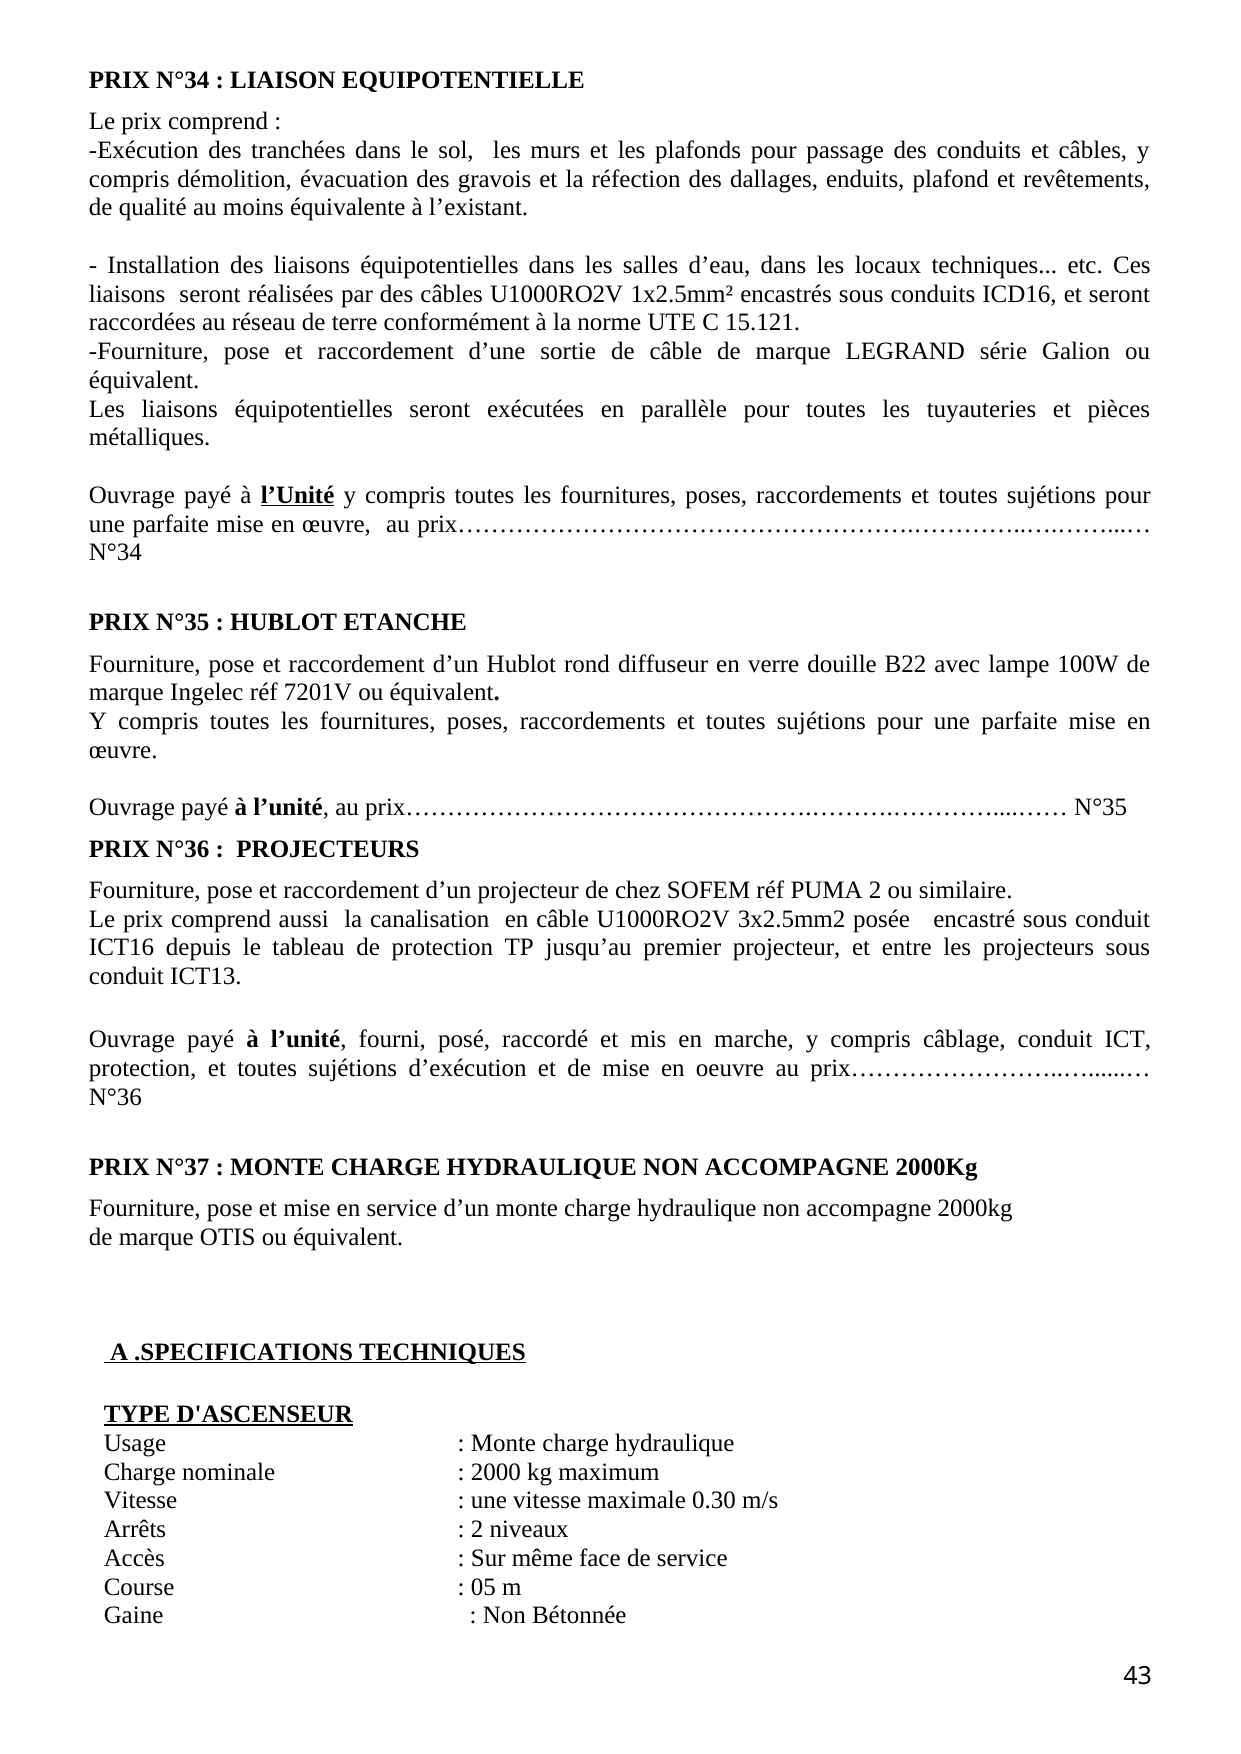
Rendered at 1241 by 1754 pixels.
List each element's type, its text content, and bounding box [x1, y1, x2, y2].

text Fourniture, pose et mise en service d’un monte charge hydraulique non accompagne 2000kg [89, 1193, 1152, 1222]
text Usage : Monte charge hydraulique [51, 1428, 1208, 1457]
text Le prix comprend : [89, 106, 1152, 135]
text Ouvrage payé à l’Unité y compris toutes les fournitures, poses, raccordements et toutes sujétions pour une parfaite mise en œuvre, au prix……………………………………………….…………..….……...… N°34 [89, 480, 1152, 566]
text Les liaisons équipotentielles seront exécutées en parallèle pour toutes les tuyauteries et pièces métalliques. [89, 394, 1152, 451]
text A .SPECIFICATIONS TECHNIQUES [51, 1337, 1208, 1365]
text Fourniture, pose et raccordement d’un projecteur de chez SOFEM réf PUMA 2 ou similaire. [89, 875, 1152, 904]
list PRIX N°36 : PROJECTEURS [89, 834, 1152, 862]
text Gaine : Non Bétonnée [51, 1601, 1208, 1629]
text Charge nominale : 2000 kg maximum [51, 1457, 1208, 1486]
text TYPE D'ASCENSEUR [51, 1399, 1208, 1428]
text Accès : Sur même face de service [51, 1543, 1208, 1572]
text Fourniture, pose et raccordement d’un Hublot rond diffuseur en verre douille B22 avec lampe 100W de marque Ingelec réf 7201V ou équivalent. [89, 649, 1152, 706]
list PRIX N°35 : HUBLOT ETANCHE [89, 607, 1152, 636]
list PRIX N°34 : LIAISON EQUIPOTENTIELLE [89, 65, 1152, 94]
text Vitesse : une vitesse maximale 0.30 m/s [51, 1486, 1208, 1514]
text -Fourniture, pose et raccordement d’une sortie de câble de marque LEGRAND série Galion ou équivalent. [89, 336, 1152, 394]
text Arrêts : 2 niveaux [51, 1514, 1208, 1543]
text Le prix comprend aussi la canalisation en câble U1000RO2V 3x2.5mm2 posée encastré sous conduit ICT16 depuis le tableau de protection TP jusqu’au premier projecteur, et entre les projecteurs sous conduit ICT13. [89, 904, 1152, 990]
text Ouvrage payé à l’unité, au prix………………………………………….……….…………....…… N°35 [89, 792, 1152, 821]
list PRIX N°37 : MONTE CHARGE HYDRAULIQUE NON ACCOMPAGNE 2000Kg [89, 1152, 1152, 1180]
text Course : 05 m [51, 1572, 1208, 1601]
text Y compris toutes les fournitures, poses, raccordements et toutes sujétions pour une parfaite mise en œuvre. [89, 706, 1152, 764]
text Ouvrage payé à l’unité, fourni, posé, raccordé et mis en marche, y compris câblage, conduit ICT, protection, et toutes sujétions d’exécution et de mise en oeuvre au prix……………………..…......… N°36 [89, 1024, 1152, 1110]
text de marque OTIS ou équivalent. [89, 1222, 1152, 1250]
text - Installation des liaisons équipotentielles dans les salles d’eau, dans les locaux techniques... etc. Ces liaisons seront réalisées par des câbles U1000RO2V 1x2.5mm² encastrés sous conduits ICD16, et seront raccordées au réseau de terre conformément à la norme UTE C 15.121. [89, 250, 1152, 336]
text -Exécution des tranchées dans le sol, les murs et les plafonds pour passage des conduits et câbles, y compris démolition, évacuation des gravois et la réfection des dallages, enduits, plafond et revêtements, de qualité au moins équivalente à l’existant. [89, 135, 1152, 221]
